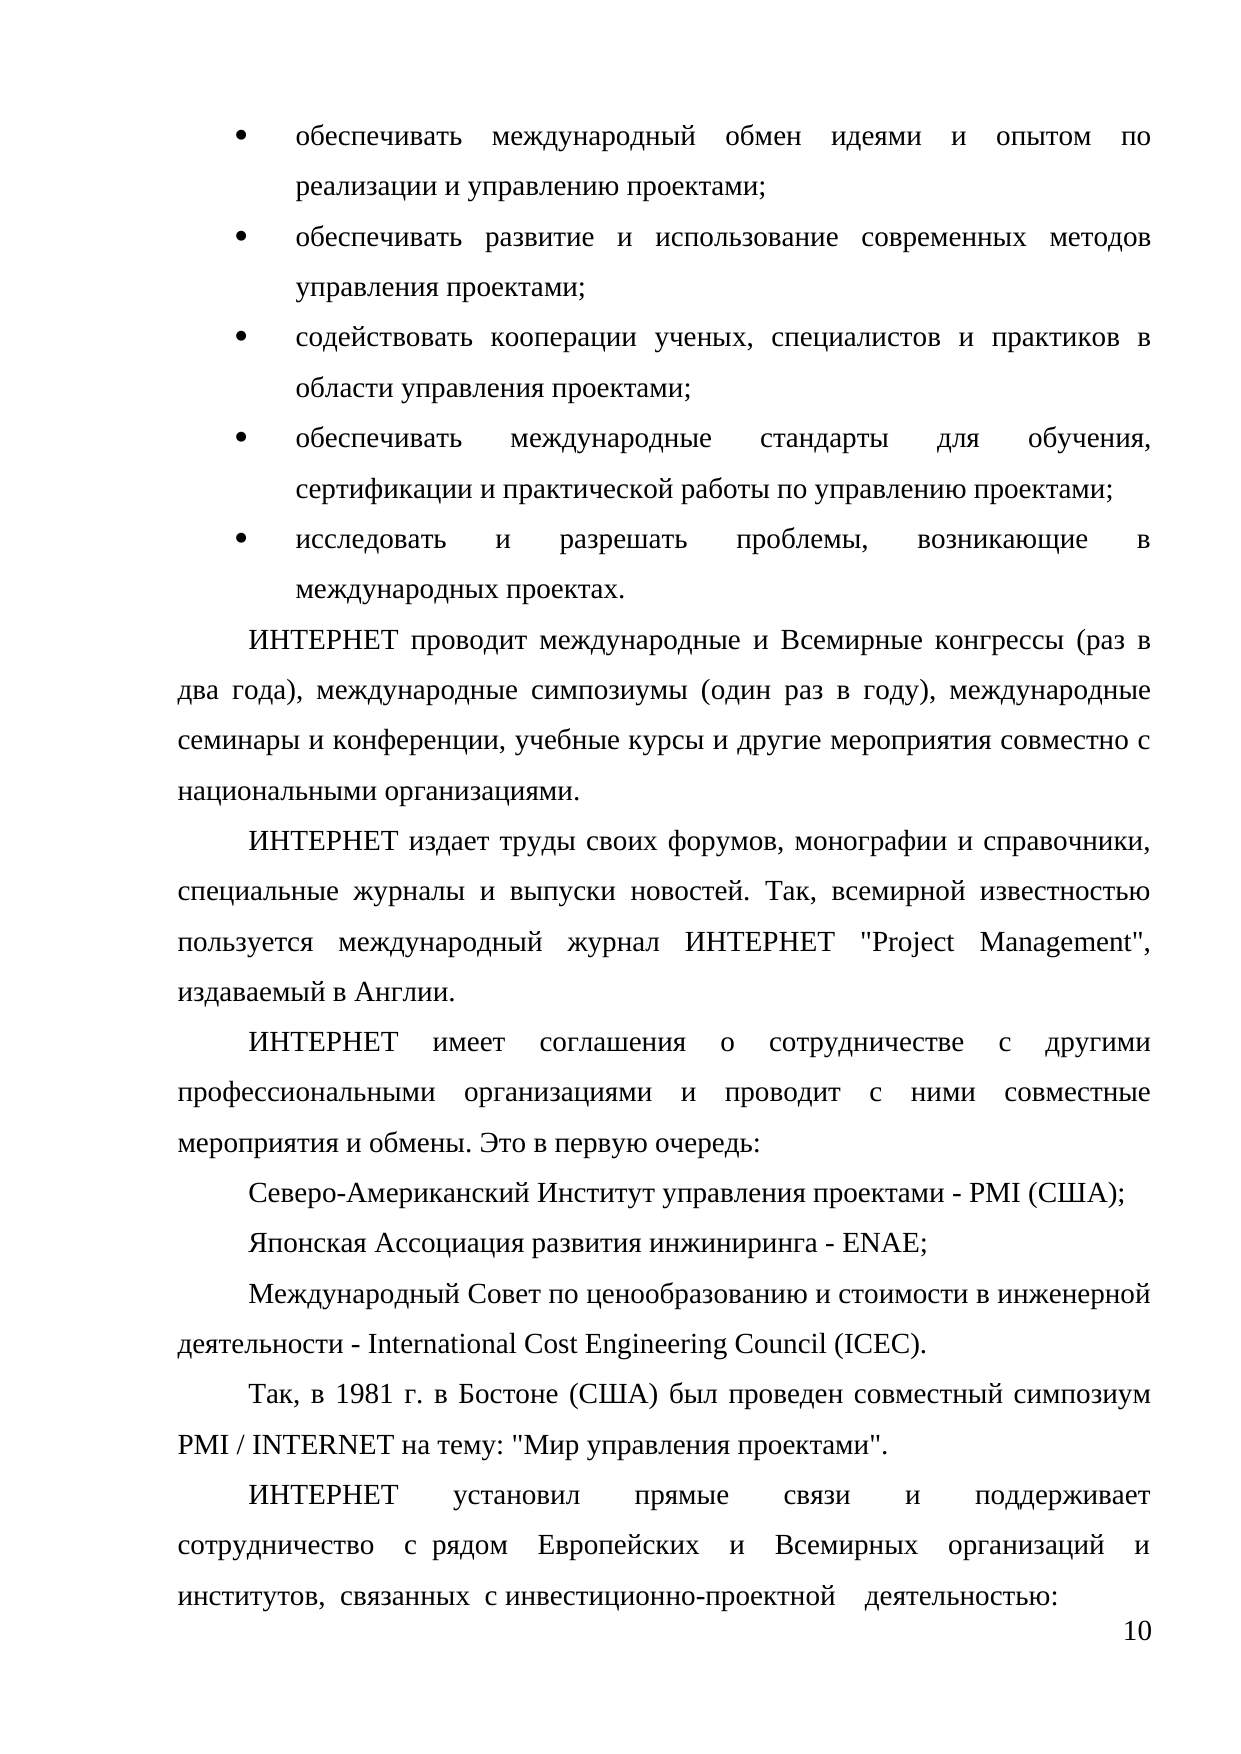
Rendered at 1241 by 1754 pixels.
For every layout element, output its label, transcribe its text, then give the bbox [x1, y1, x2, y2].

text ИНТЕРНЕТ проводит международные и Всемирные конгрессы (раз в два года), международные симпозиумы (один раз в году), международные семинары и конференции, учебные курсы и другие мероприятия совместно с национальными организациями. [177, 622, 1152, 806]
text Международный Совет по ценообразованию и стоимости в инженерной деятельности - International Cost Engineering Council (ICEC). [177, 1276, 1152, 1360]
list содействовать кооперации ученых, специалистов и практиков в области управления проектами; [236, 319, 1152, 403]
text ИНТЕРНЕТ установил прямые связи и поддерживает сотрудничество с рядом Европейских и Всемирных организаций и институтов, связанных с инвестиционно-проектной деятельностью: [177, 1477, 1152, 1611]
text Так, в 1981 г. в Бостоне (США) был проведен совместный симпозиум PMI / INTERNET на тему: "Мир управления проектами". [177, 1376, 1152, 1460]
list обеспечивать международный обмен идеями и опытом по реализации и управлению проектами; [236, 118, 1152, 202]
text Японская Ассоциация развития инжиниринга - ENAE; [177, 1226, 1152, 1259]
list исследовать и разрешать проблемы, возникающие в международных проектах. [236, 521, 1152, 605]
list обеспечивать развитие и использование современных методов управления проектами; [236, 219, 1152, 303]
text ИНТЕРНЕТ имеет соглашения о сотрудничестве с другими профессиональными организациями и проводит с ними совместные мероприятия и обмены. Это в первую очередь: [177, 1024, 1152, 1158]
text Северо-Американский Институт управления проектами - PMI (США); [177, 1175, 1152, 1209]
list обеспечивать международные стандарты для обучения, сертификации и практической работы по управлению проектами; [236, 420, 1152, 504]
text ИНТЕРНЕТ издает труды своих форумов, монографии и справочники, специальные журналы и выпуски новостей. Так, всемирной известностью пользуется международный журнал ИНТЕРНЕТ "Project Management", издаваемый в Англии. [177, 823, 1152, 1007]
